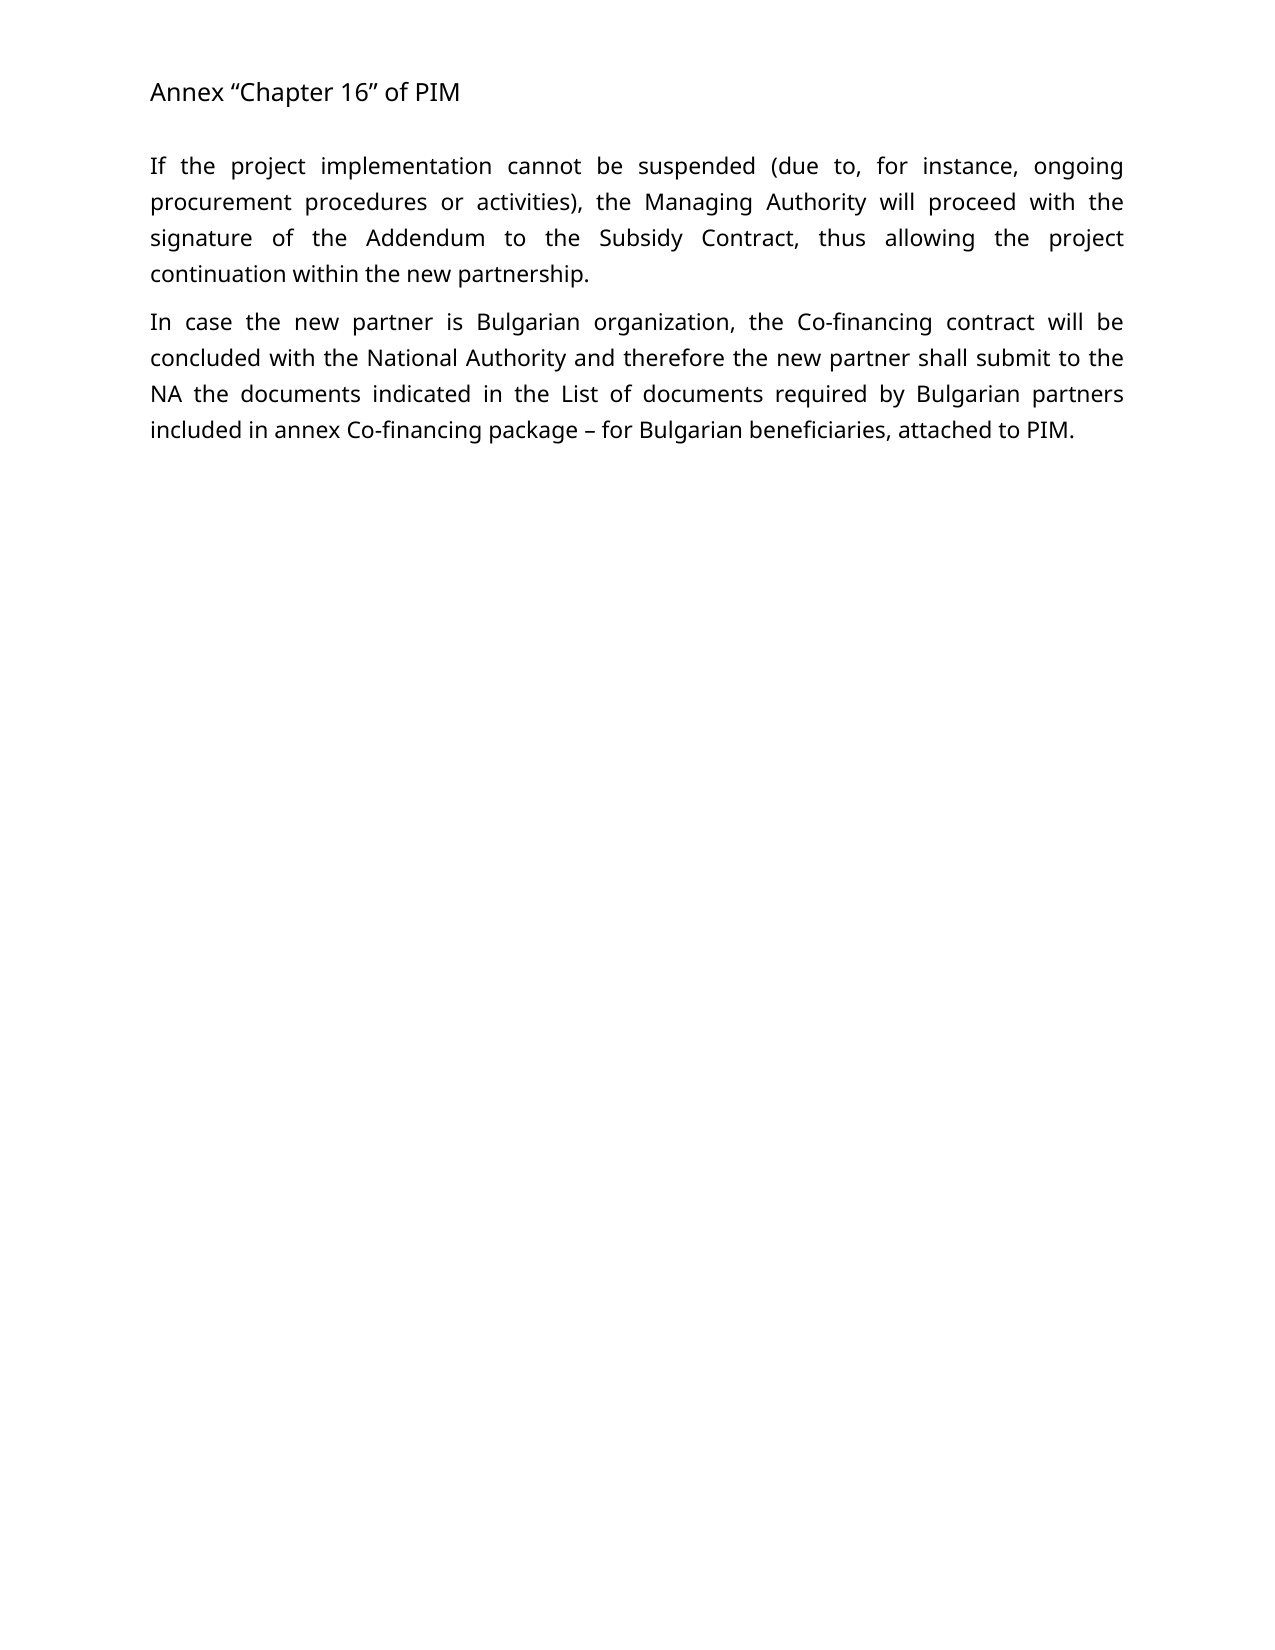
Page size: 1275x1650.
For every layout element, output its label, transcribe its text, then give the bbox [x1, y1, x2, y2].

text In case the new partner is Bulgarian organization, the Co-financing contract will be concluded with the National Authority and therefore the new partner shall submit to the NA the documents indicated in the List of documents required by Bulgarian partners included in annex Co-financing package – for Bulgarian beneficiaries, attached to PIM. [150, 306, 1125, 445]
text If the project implementation cannot be suspended (due to, for instance, ongoing procurement procedures or activities), the Managing Authority will proceed with the signature of the Addendum to the Subsidy Contract, thus allowing the project continuation within the new partnership. [150, 150, 1125, 289]
